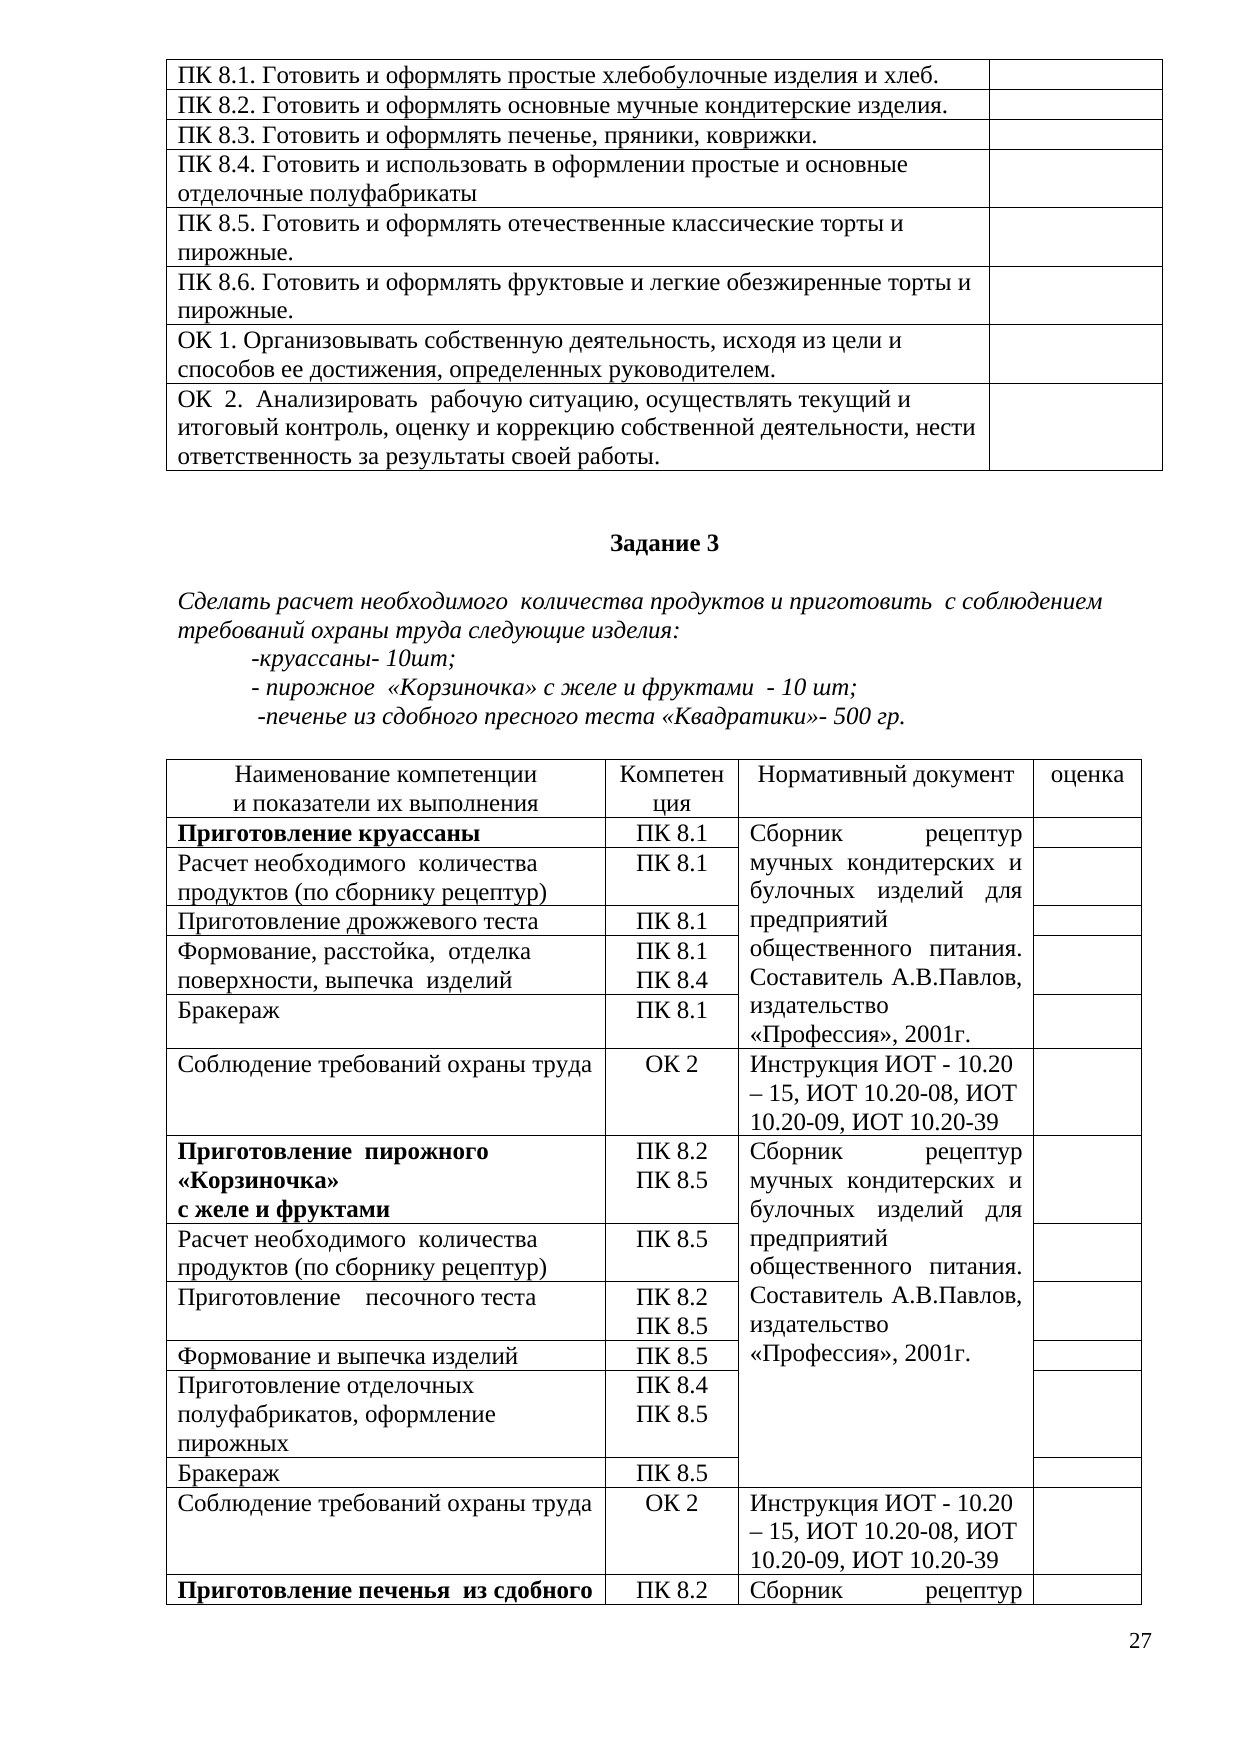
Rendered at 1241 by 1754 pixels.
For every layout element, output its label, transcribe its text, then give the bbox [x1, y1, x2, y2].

table_cell [1034, 1458, 1141, 1487]
table_header Наименование компетенции и показатели их выполнения [167, 760, 605, 817]
table_cell Расчет необходимого количества продуктов (по сборнику рецептур) [167, 848, 605, 905]
table_cell ПК 8.2 ПК 8.5 [606, 1136, 738, 1223]
table_cell Формование и выпечка изделий [167, 1341, 605, 1369]
text -печенье из сдобного пресного теста «Квадратики»- 500 гр. [177, 701, 1152, 730]
table_cell Приготовление отделочных полуфабрикатов, оформление пирожных [167, 1371, 605, 1457]
text - пирожное «Корзиночка» с желе и фруктами - 10 шт; [177, 672, 1152, 701]
text Задание 3 [177, 528, 1152, 557]
table_cell Инструкция ИОТ - 10.20 – 15, ИОТ 10.20-08, ИОТ 10.20-09, ИОТ 10.20-39 [739, 1049, 1033, 1135]
table_header оценка [1034, 760, 1141, 817]
table_cell [990, 60, 1162, 89]
table_cell Соблюдение требований охраны труда [167, 1049, 605, 1135]
table_cell [990, 90, 1162, 119]
table_cell [990, 325, 1162, 383]
table_cell Приготовление дрожжевого теста [167, 906, 605, 935]
table_cell ПК 8.4. Готовить и использовать в оформлении простые и основные отделочные полуфабрикаты [167, 150, 989, 207]
table_cell [1034, 1224, 1141, 1281]
table_cell [1034, 906, 1141, 935]
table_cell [167, 1575, 605, 1604]
table_header Компетенция [606, 760, 738, 817]
table_cell [990, 120, 1162, 148]
text Сделать расчет необходимого количества продуктов и приготовить с соблюдением требований охраны труда следующие изделия: [177, 586, 1152, 643]
table_cell ПК 8.5 [606, 1224, 738, 1281]
table_cell [1034, 1371, 1141, 1457]
table_cell ПК 8.1 [606, 906, 738, 935]
table_cell [1034, 995, 1141, 1048]
table_cell [1034, 1282, 1141, 1340]
table_cell ОК 1. Организовывать собственную деятельность, исходя из цели и способов ее достижения, определенных руководителем. [167, 325, 989, 383]
table_cell [1034, 848, 1141, 905]
table_cell ПК 8.5. Готовить и оформлять отечественные классические торты и пирожные. [167, 208, 989, 266]
table_cell ПК 8.5 [606, 1458, 738, 1487]
table_cell [1034, 936, 1141, 994]
table_cell [1034, 1136, 1141, 1223]
table_cell Бракераж [167, 1458, 605, 1487]
table_cell ПК 8.2 ПК 8.5 [606, 1282, 738, 1340]
text -круассаны- 10шт; [177, 643, 1152, 672]
table_cell Бракераж [167, 995, 605, 1048]
table_header Нормативный документ [739, 760, 1033, 817]
table_cell [990, 384, 1162, 470]
table_cell [1034, 1488, 1141, 1574]
table_cell [990, 267, 1162, 324]
table_cell ПК 8.3. Готовить и оформлять печенье, пряники, коврижки. [167, 120, 989, 148]
table_cell [1034, 818, 1141, 847]
table_cell ПК 8.2. Готовить и оформлять основные мучные кондитерские изделия. [167, 90, 989, 119]
table_cell ПК 8.1. Готовить и оформлять простые хлебобулочные изделия и хлеб. [167, 60, 989, 89]
table_cell [990, 150, 1162, 207]
table_cell [1034, 1341, 1141, 1369]
table_cell ПК 8.5 [606, 1341, 738, 1369]
table_cell Расчет необходимого количества продуктов (по сборнику рецептур) [167, 1224, 605, 1281]
table_cell ПК 8.1 [606, 818, 738, 847]
table_cell ОК 2. Анализировать рабочую ситуацию, осуществлять текущий и итоговый контроль, оценку и коррекцию собственной деятельности, нести ответственность за результаты своей работы. [167, 384, 989, 470]
table_cell [1034, 1575, 1141, 1604]
table_cell ПК 8.1 [606, 848, 738, 905]
table_cell ПК 8.4 ПК 8.5 [606, 1371, 738, 1457]
table_cell Соблюдение требований охраны труда [167, 1488, 605, 1574]
table_cell Приготовление песочного теста [167, 1282, 605, 1340]
table_cell Приготовление круассаны [167, 818, 605, 847]
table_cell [739, 1575, 1033, 1604]
table_cell Приготовление пирожного «Корзиночка» с желе и фруктами [167, 1136, 605, 1223]
table_cell ОК 2 [606, 1488, 738, 1574]
table_cell ОК 2 [606, 1049, 738, 1135]
table_cell ПК 8.1 [606, 995, 738, 1048]
table_cell ПК 8.2 ПК 8.3 [606, 1575, 738, 1604]
table_cell [990, 208, 1162, 266]
table_cell Формование, расстойка, отделка поверхности, выпечка изделий [167, 936, 605, 994]
table_cell ПК 8.6. Готовить и оформлять фруктовые и легкие обезжиренные торты и пирожные. [167, 267, 989, 324]
table_cell Инструкция ИОТ - 10.20 – 15, ИОТ 10.20-08, ИОТ 10.20-09, ИОТ 10.20-39 [739, 1488, 1033, 1574]
table_cell ПК 8.1 ПК 8.4 [606, 936, 738, 994]
table_cell [1034, 1049, 1141, 1135]
